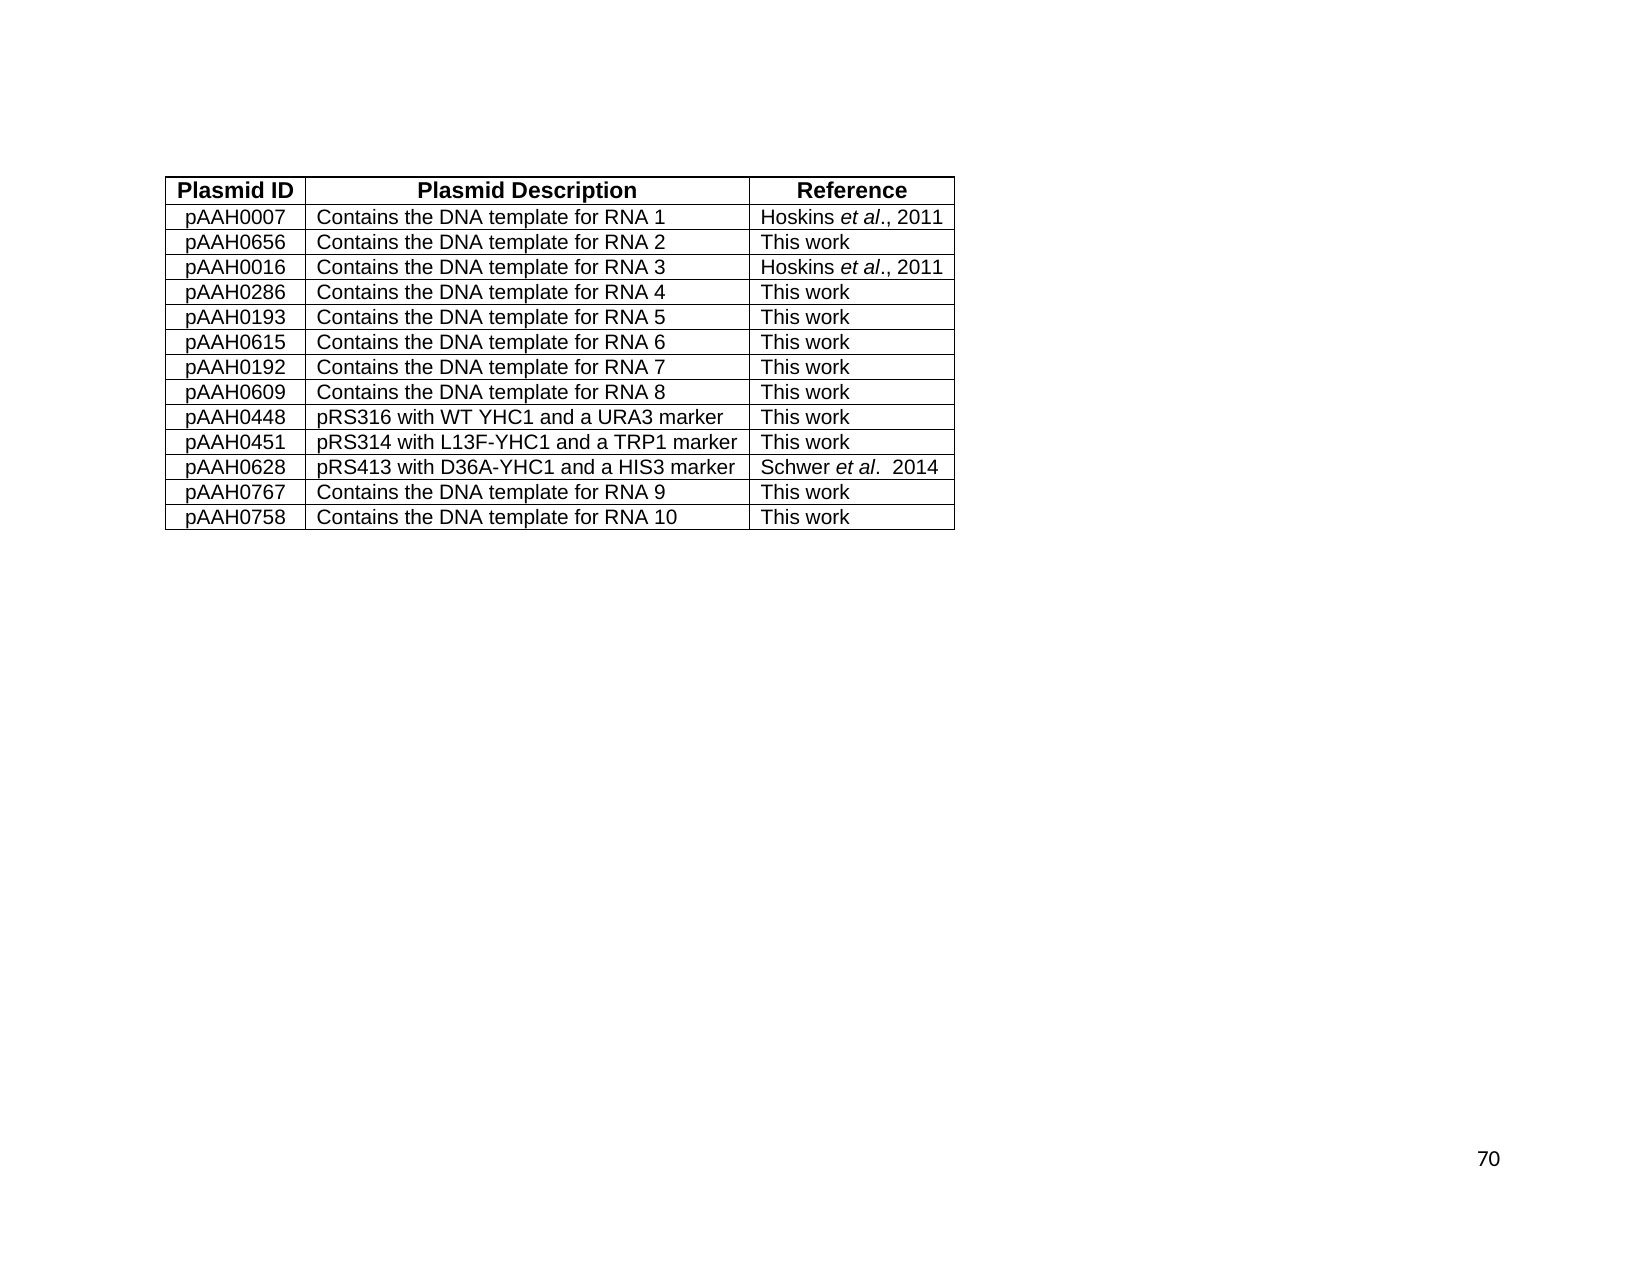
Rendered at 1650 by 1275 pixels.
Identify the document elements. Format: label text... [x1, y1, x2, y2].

table_cell This work [750, 505, 954, 529]
table_header Plasmid Description [306, 178, 749, 204]
table_cell pAAH0451 [166, 430, 305, 454]
table_cell Schwer et al. 2014 [750, 455, 954, 479]
table_cell Contains the DNA template for RNA 2 [306, 230, 749, 254]
table_cell This work [750, 380, 954, 404]
table_cell pAAH0628 [166, 455, 305, 479]
table_cell Contains the DNA template for RNA 5 [306, 305, 749, 329]
table_cell pAAH0016 [166, 255, 305, 279]
table_header Reference [750, 178, 954, 204]
table_cell This work [750, 430, 954, 454]
table_cell pAAH0193 [166, 305, 305, 329]
table_cell pAAH0656 [166, 230, 305, 254]
table_header Plasmid ID [166, 178, 305, 204]
table_cell pAAH0758 [166, 505, 305, 529]
table_cell This work [750, 305, 954, 329]
table_cell This work [750, 355, 954, 379]
table_cell Contains the DNA template for RNA 4 [306, 280, 749, 304]
table_cell Hoskins et al., 2011 [750, 205, 954, 229]
table_cell Contains the DNA template for RNA 1 [306, 205, 749, 229]
table_cell pAAH0007 [166, 205, 305, 229]
table_cell pAAH0192 [166, 355, 305, 379]
table_cell pAAH0615 [166, 330, 305, 354]
table_cell pAAH0448 [166, 405, 305, 429]
table_cell Contains the DNA template for RNA 3 [306, 255, 749, 279]
table_cell This work [750, 230, 954, 254]
table_cell pAAH0767 [166, 480, 305, 504]
table_cell pRS413 with D36A-YHC1 and a HIS3 marker [306, 455, 749, 479]
table_cell Contains the DNA template for RNA 9 [306, 480, 749, 504]
table_cell pRS316 with WT YHC1 and a URA3 marker [306, 405, 749, 429]
table_cell Contains the DNA template for RNA 8 [306, 380, 749, 404]
table_cell Hoskins et al., 2011 [750, 255, 954, 279]
table_cell This work [750, 480, 954, 504]
table_cell pAAH0609 [166, 380, 305, 404]
table_cell This work [750, 405, 954, 429]
table_cell This work [750, 330, 954, 354]
table_cell Contains the DNA template for RNA 6 [306, 330, 749, 354]
table_cell Contains the DNA template for RNA 10 [306, 505, 749, 529]
table_cell This work [750, 280, 954, 304]
table_cell pAAH0286 [166, 280, 305, 304]
table_cell Contains the DNA template for RNA 7 [306, 355, 749, 379]
table_cell pRS314 with L13F-YHC1 and a TRP1 marker [306, 430, 749, 454]
